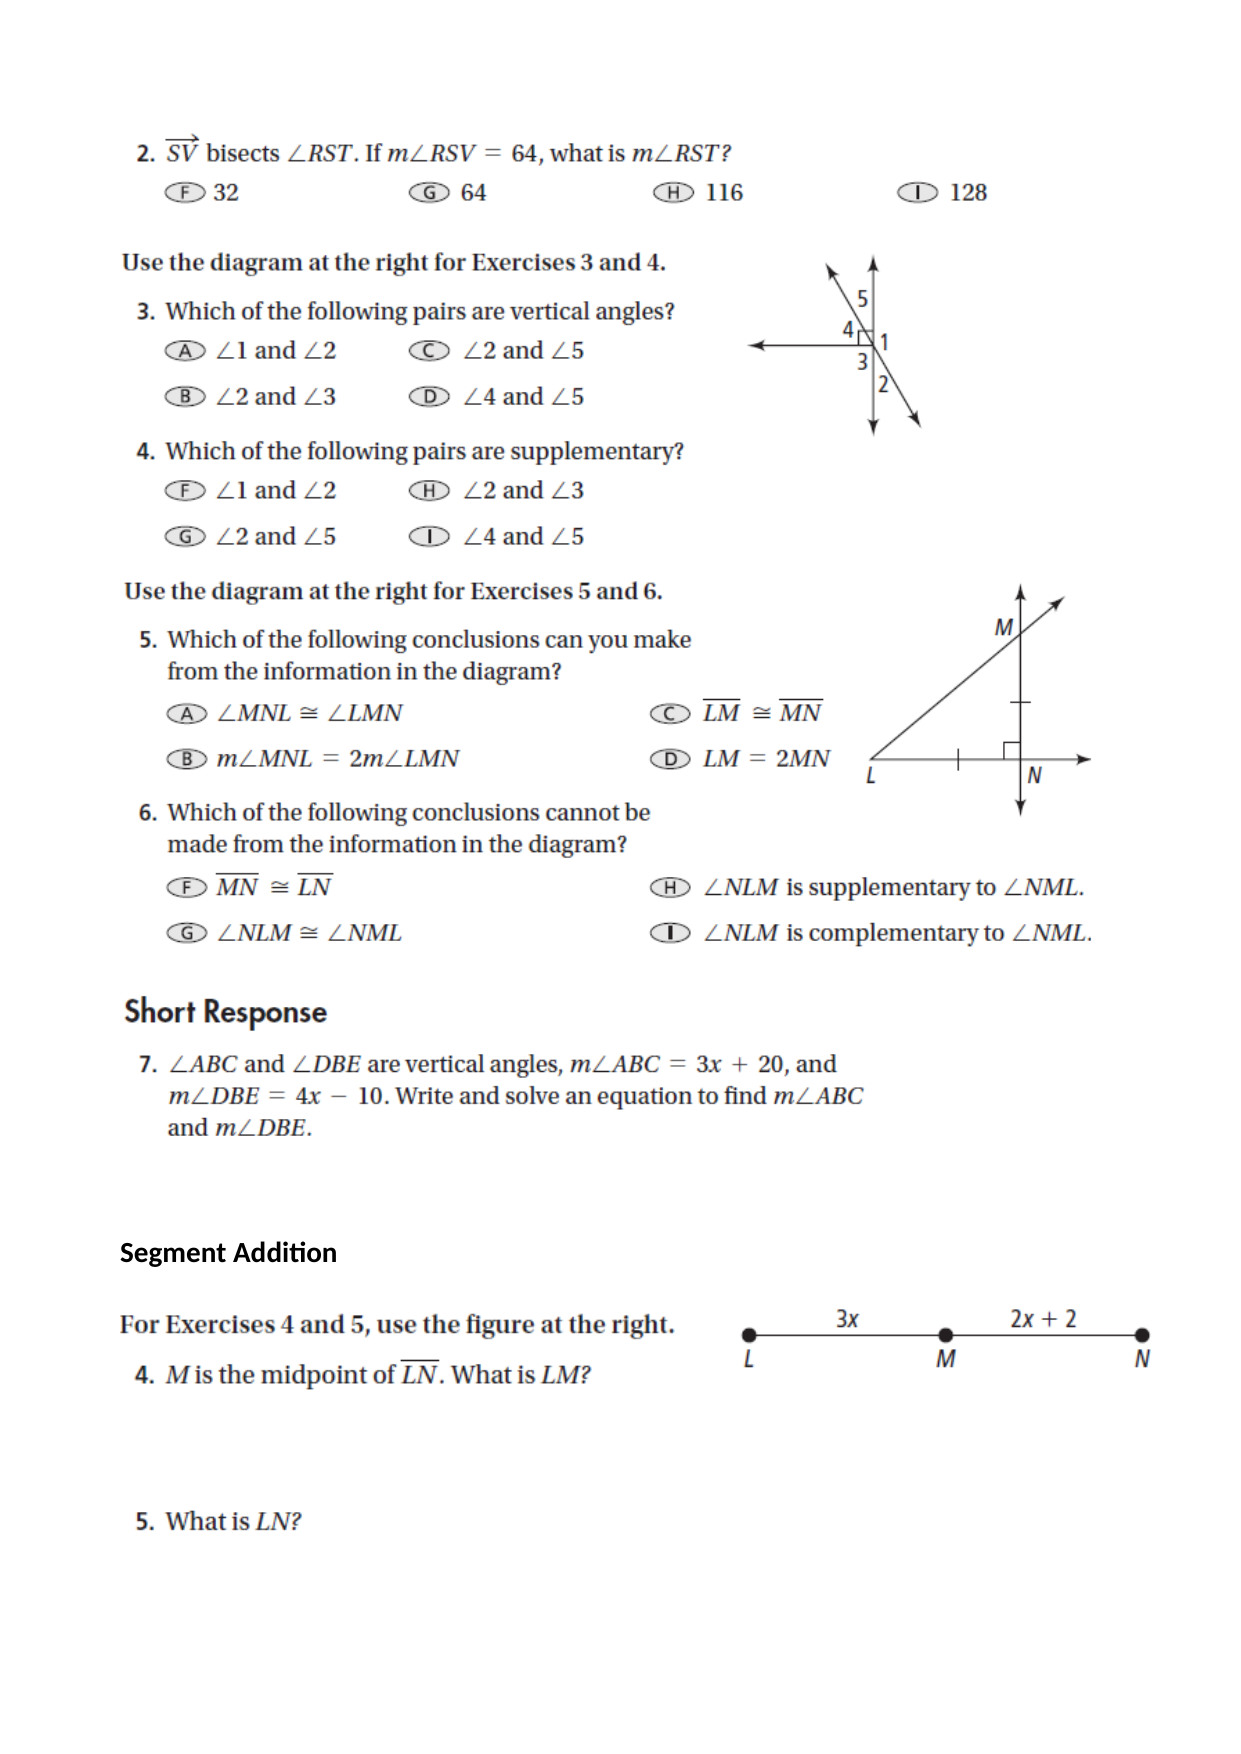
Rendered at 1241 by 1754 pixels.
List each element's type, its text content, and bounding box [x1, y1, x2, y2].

text Segment Addition [120, 1234, 1120, 1270]
picture [120, 120, 1102, 556]
picture [120, 580, 1092, 1148]
picture [120, 1296, 1169, 1545]
